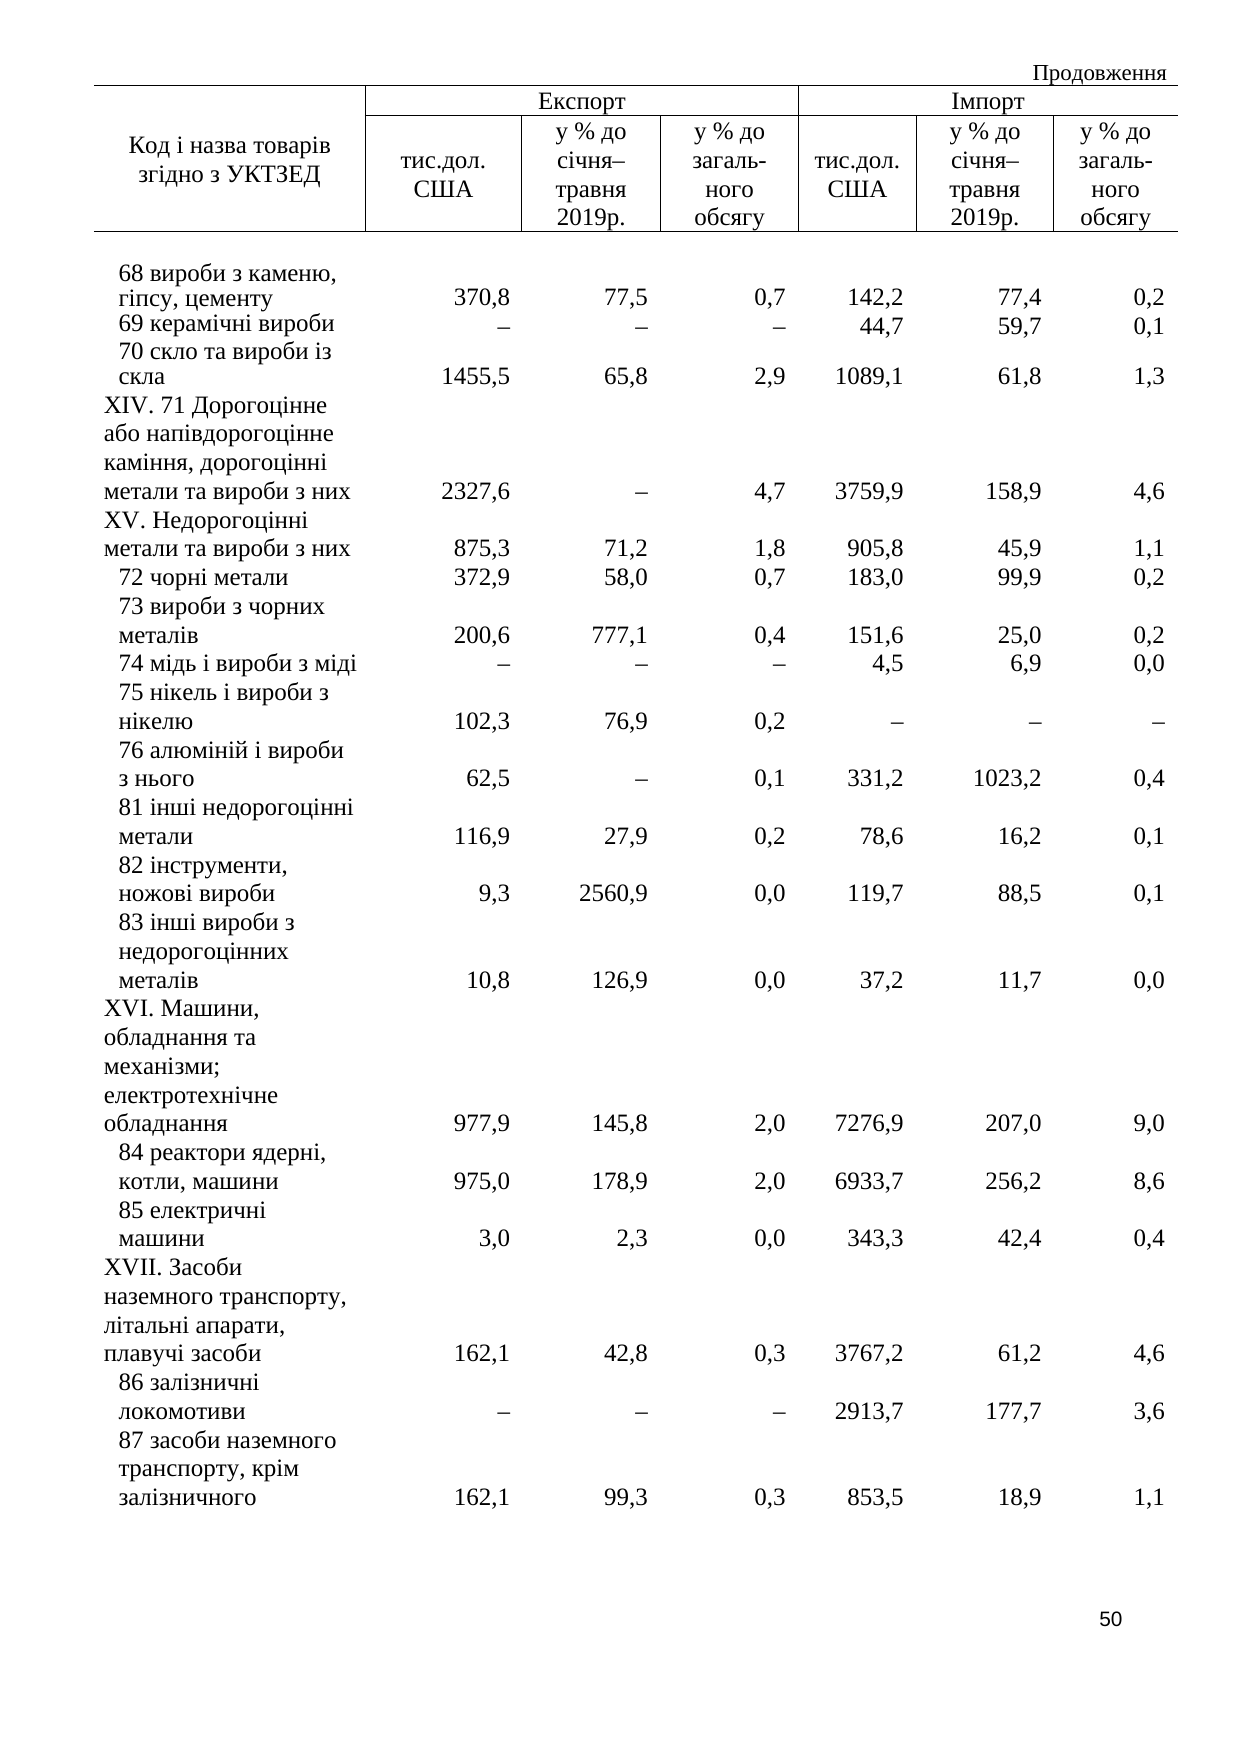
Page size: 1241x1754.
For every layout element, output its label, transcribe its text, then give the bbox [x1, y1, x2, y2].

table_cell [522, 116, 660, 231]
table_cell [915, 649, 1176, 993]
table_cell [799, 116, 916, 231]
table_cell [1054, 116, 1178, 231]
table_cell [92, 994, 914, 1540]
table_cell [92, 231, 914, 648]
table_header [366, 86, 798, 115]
text Продовження [148, 59, 1167, 85]
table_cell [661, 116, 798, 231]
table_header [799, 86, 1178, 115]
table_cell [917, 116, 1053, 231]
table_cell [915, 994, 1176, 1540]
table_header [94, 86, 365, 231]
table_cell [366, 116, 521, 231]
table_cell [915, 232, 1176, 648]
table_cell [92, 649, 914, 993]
